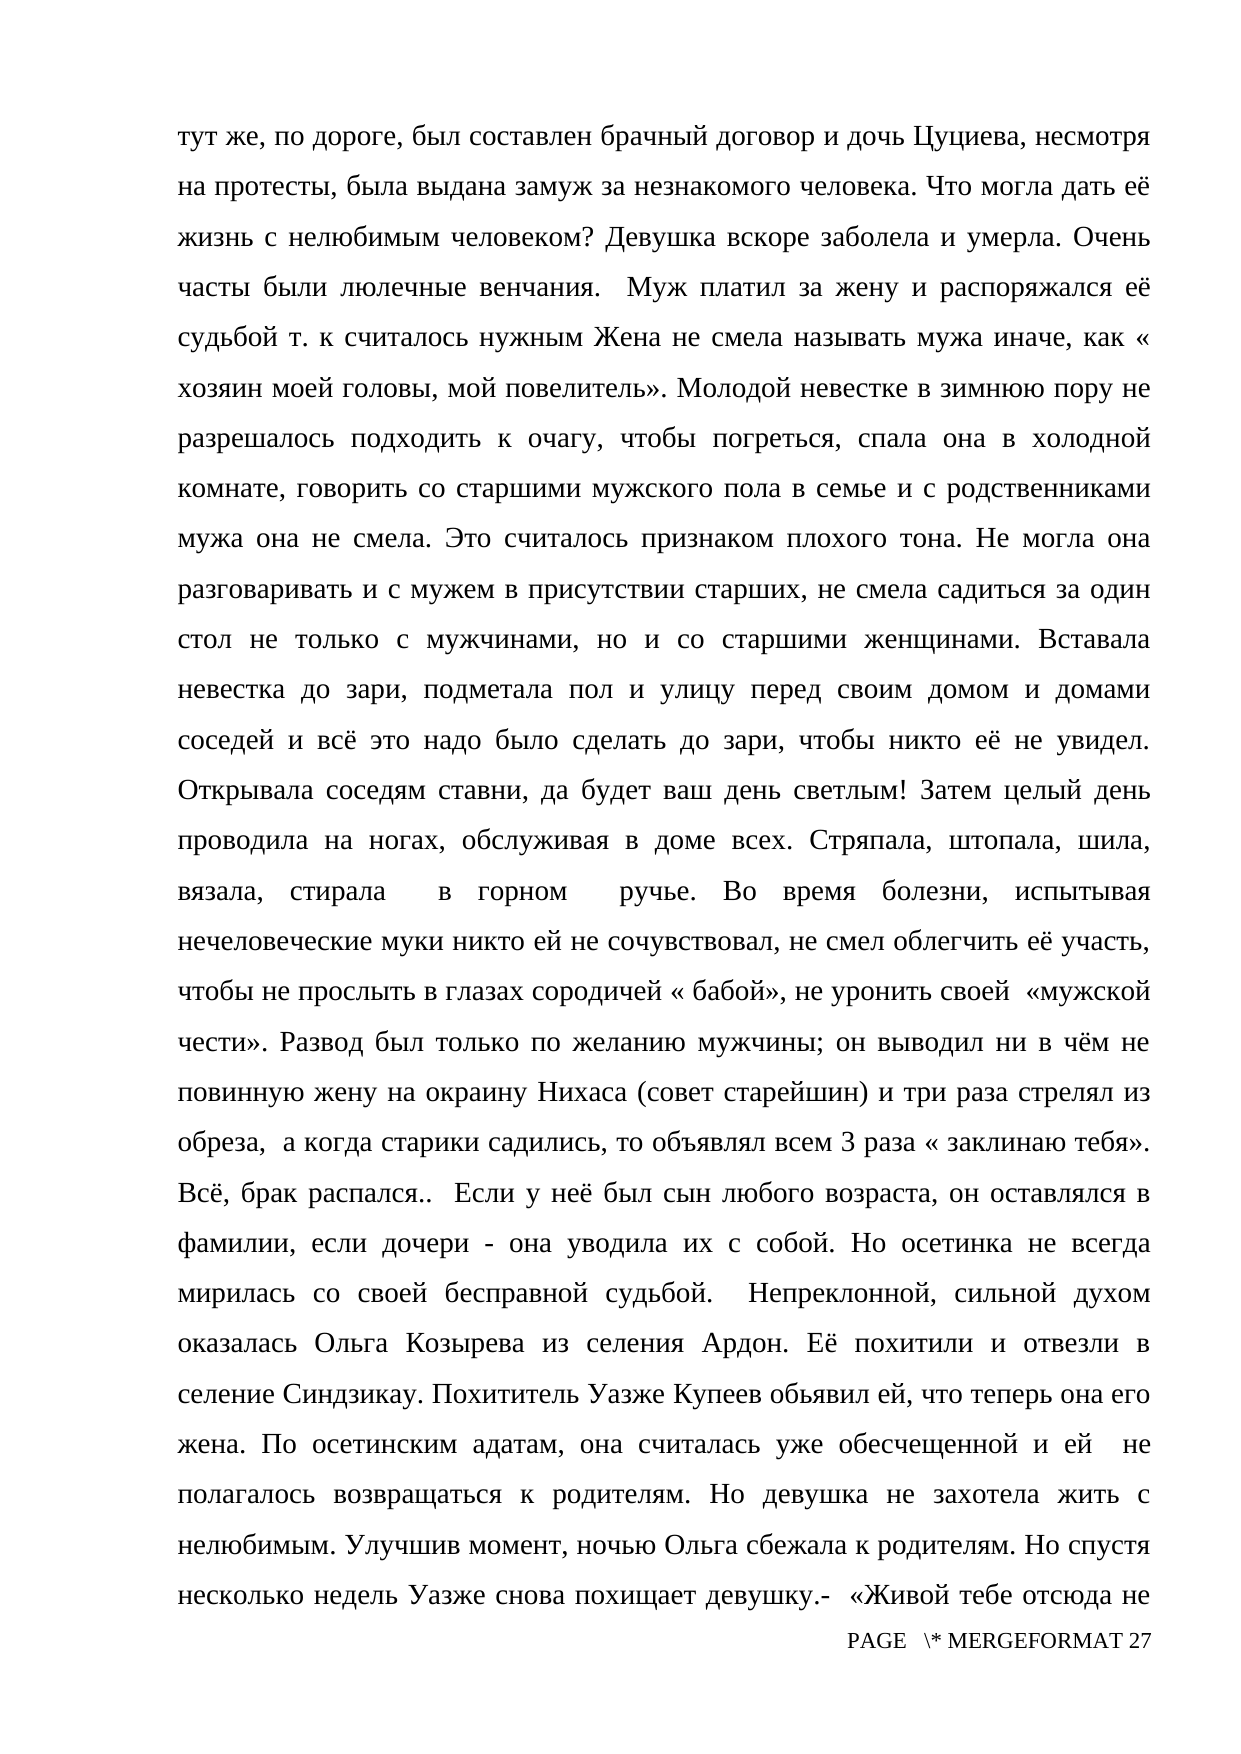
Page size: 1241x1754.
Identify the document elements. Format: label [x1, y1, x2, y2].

text [177, 118, 1152, 1611]
